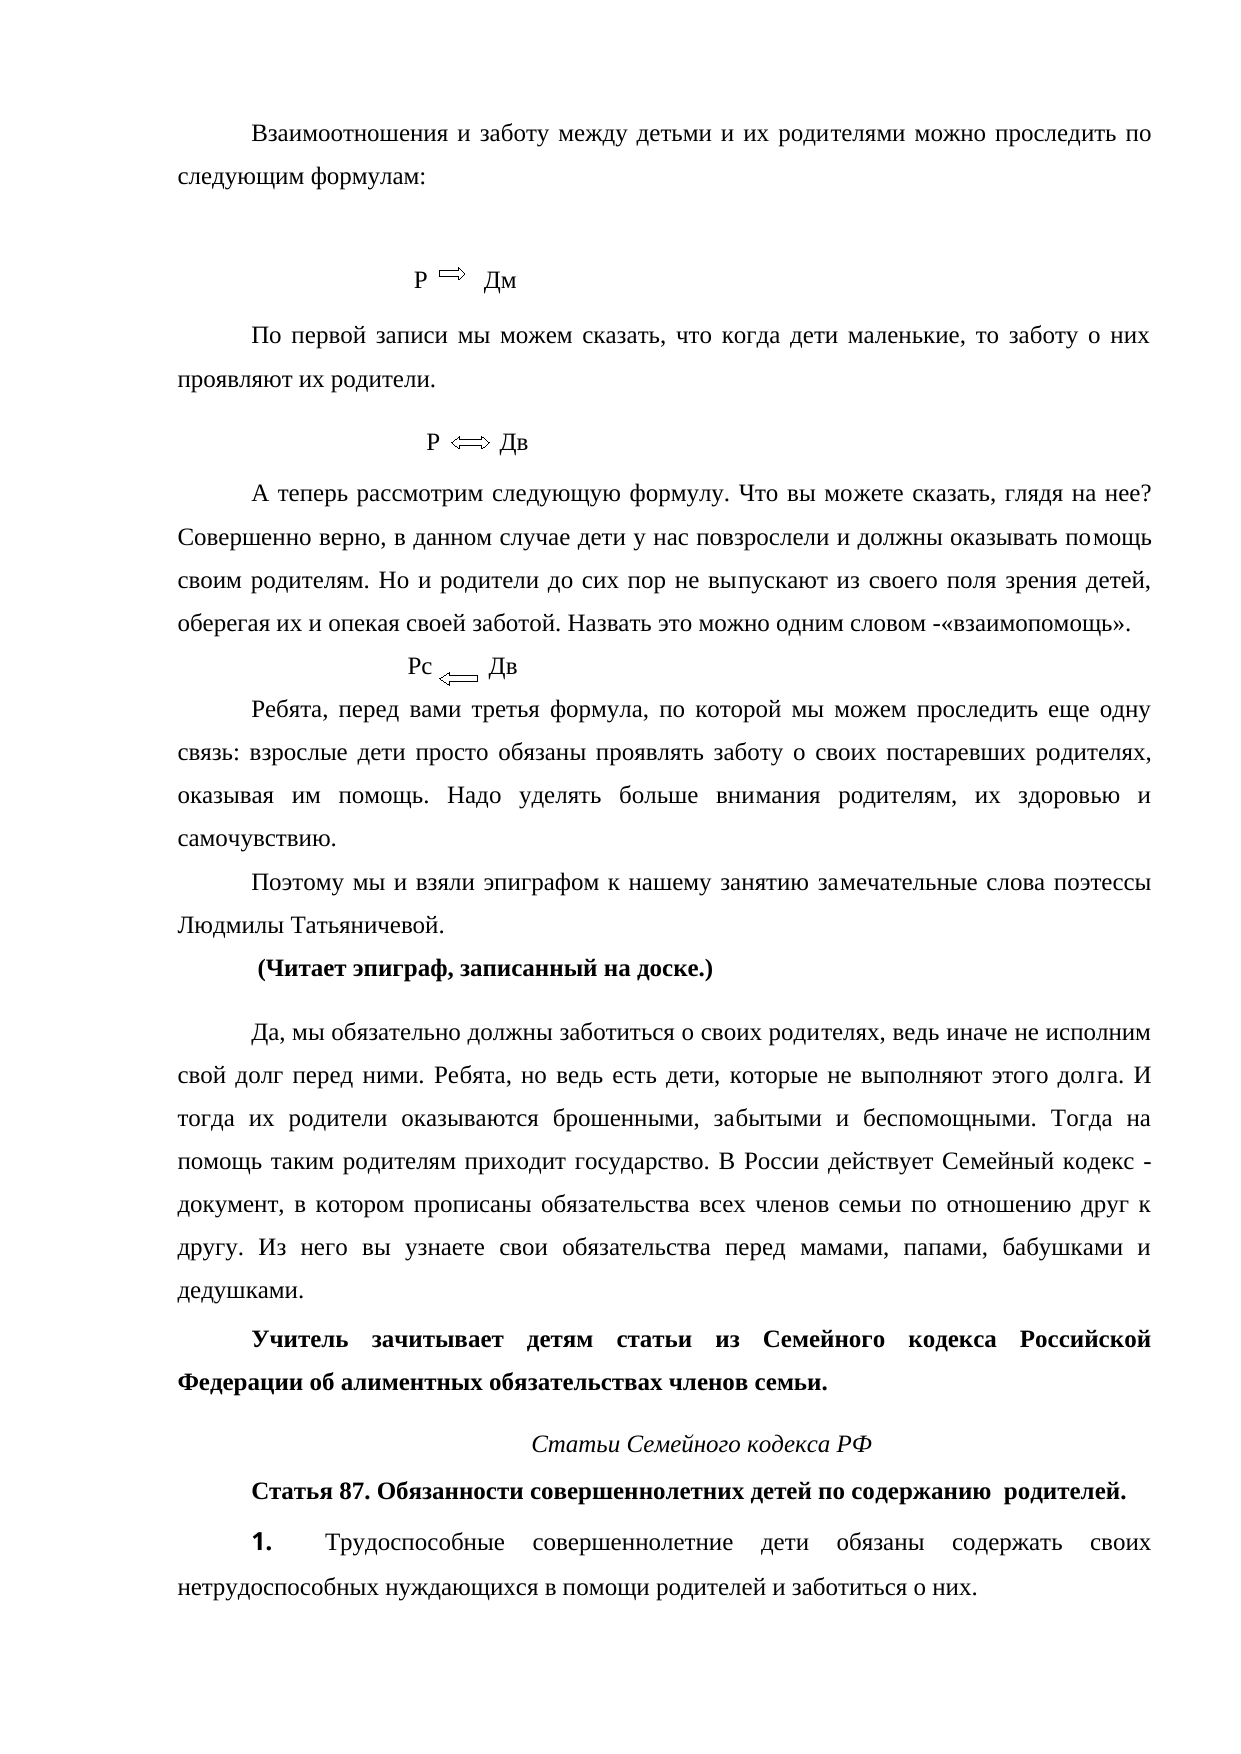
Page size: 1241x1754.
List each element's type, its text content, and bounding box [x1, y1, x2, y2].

text Р Дм [177, 266, 1152, 294]
text Рс Дв [177, 651, 1152, 680]
text (Читает эпиграф, записанный на доске.) [177, 953, 1152, 982]
text Р Дв [177, 427, 1152, 456]
text Взаимоотношения и заботу между детьми и их родителями можно проследить по следующим формулам: [177, 118, 1152, 190]
text Статья 87. Обязанности совершеннолетних детей по содержанию родителей. [177, 1476, 1152, 1505]
text Ребята, перед вами третья формула, по которой мы можем проследить еще одну связь: взрослые дети просто обязаны проявлять заботу о своих постаревших родителях, оказывая им помощь. Надо уделять больше внимания родителям, их здоровью и самочувствию. [177, 694, 1152, 852]
text Учитель зачитывает детям статьи из Семейного кодекса Российской Федерации об алиментных обязательствах членов семьи. [177, 1324, 1152, 1396]
text По первой записи мы можем сказать, что когда дети маленькие, то заботу о них проявляют их родители. [177, 321, 1152, 392]
text Статьи Семейного кодекса РФ [177, 1429, 1152, 1458]
list Трудоспособные совершеннолетние дети обязаны содержать своих нетрудоспособных нуждающихся в помощи родителей и заботиться о них. [177, 1524, 1152, 1601]
text Поэтому мы и взяли эпиграфом к нашему занятию замечательные слова поэтессы Людмилы Татьяничевой. [177, 867, 1152, 938]
text Да, мы обязательно должны заботиться о своих родителях, ведь иначе не исполним свой долг перед ними. Ребята, но ведь есть дети, которые не выполняют этого долга. И тогда их родители оказываются брошенными, забытыми и беспомощными. Тогда на помощь таким родителям приходит государство. В России действует Семейный кодекс - документ, в котором прописаны обязательства всех членов семьи по отношению друг к другу. Из него вы узнаете свои обязательства перед мамами, папами, бабушками и дедушками. [177, 1017, 1152, 1304]
text А теперь рассмотрим следующую формулу. Что вы можете сказать, глядя на нее? Совершенно верно, в данном случае дети у нас повзрослели и должны оказывать помощь своим родителям. Но и родители до сих пор не выпускают из своего поля зрения детей, оберегая их и опекая своей заботой. Назвать это можно одним словом -«взаимопомощь». [177, 478, 1152, 637]
